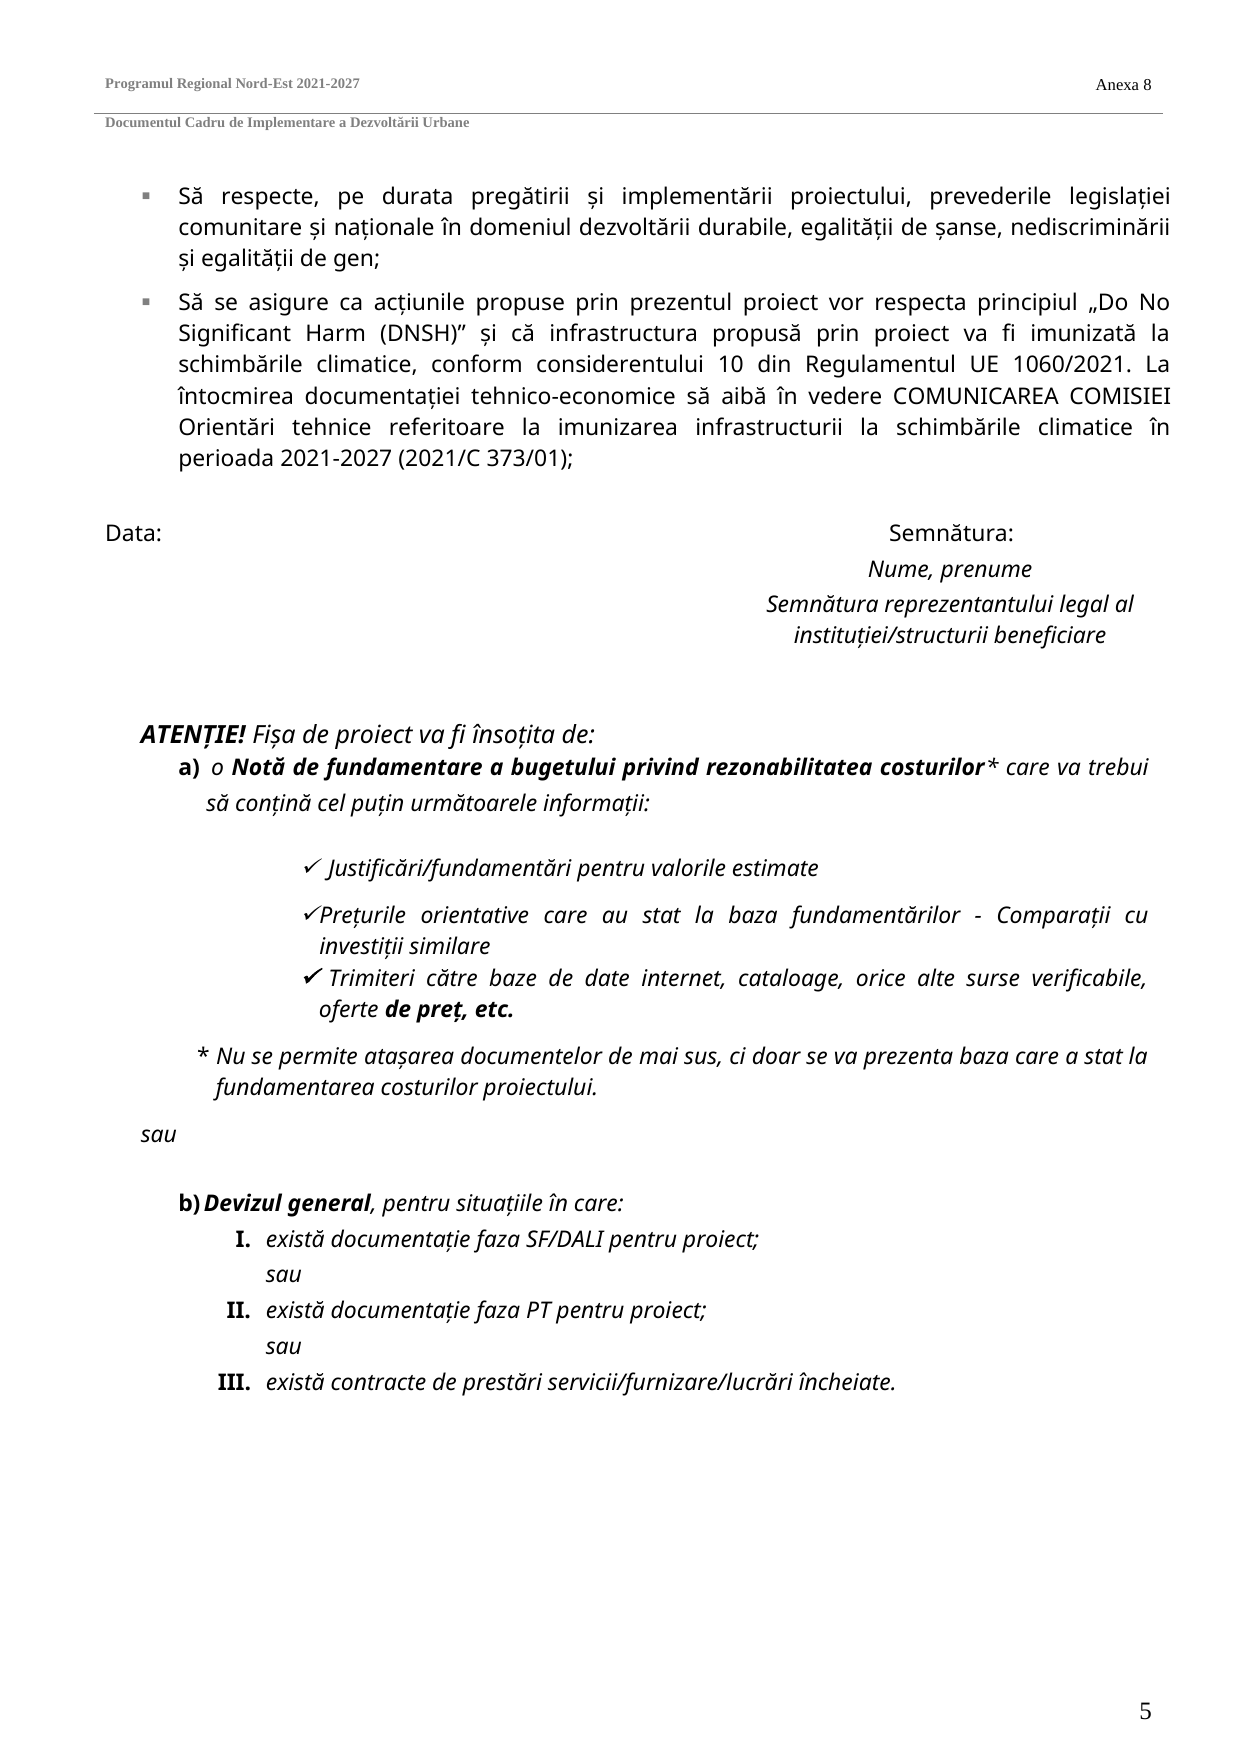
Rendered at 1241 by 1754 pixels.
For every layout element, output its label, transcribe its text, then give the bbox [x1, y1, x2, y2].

list Să respecte, pe durata pregătirii și implementării proiectului, prevederile legislației comunitare și naționale în domeniul dezvoltării durabile, egalității de șanse, nediscriminării și egalității de gen; [141, 179, 1172, 273]
list există contracte de prestări servicii/furnizare/lucrări încheiate. [251, 1366, 1152, 1397]
text * Nu se permite atașarea documentelor de mai sus, ci doar se va prezenta baza care a stat la fundamentarea costurilor proiectului. [197, 1040, 1152, 1102]
list o Notă de fundamentare a bugetului privind rezonabilitatea costurilor* care va trebui să conțină cel puțin următoarele informații: [178, 751, 1152, 818]
list există documentație faza PT pentru proiect; [251, 1294, 1152, 1326]
list Prețurile orientative care au stat la baza fundamentărilor - Comparații cu investiții similare [299, 899, 1152, 962]
list Să se asigure ca acțiunile propuse prin prezentul proiect vor respecta principiul „Do No Significant Harm (DNSH)” și că infrastructura propusă prin proiect va fi imunizată la schimbările climatice, conform considerentului 10 din Regulamentul UE 1060/2021. La întocmirea documentației tehnico-economice să aibă în vedere COMUNICAREA COMISIEI Orientări tehnice referitoare la imunizarea infrastructurii la schimbările climatice în perioada 2021-2027 (2021/C 373/01); [141, 286, 1172, 473]
text ATENȚIE! Fișa de proiect va fi însoțita de: [141, 717, 1152, 751]
list există documentație faza SF/DALI pentru proiect; [251, 1222, 1152, 1254]
list sau [266, 1258, 1152, 1290]
table_header Data: [94, 517, 498, 654]
list sau [266, 1330, 1152, 1362]
list Devizul general, pentru situațiile în care: [178, 1187, 1152, 1218]
table_header Semnătura: Nume, prenume Semnătura reprezentantului legal al instituției/structurii beneficiare [498, 517, 1172, 654]
list Trimiteri către baze de date internet, cataloage, orice alte surse verificabile, oferte de preț, etc. [300, 962, 1152, 1024]
list Justificări/fundamentări pentru valorile estimate [300, 852, 1152, 883]
text sau [141, 1118, 1152, 1149]
